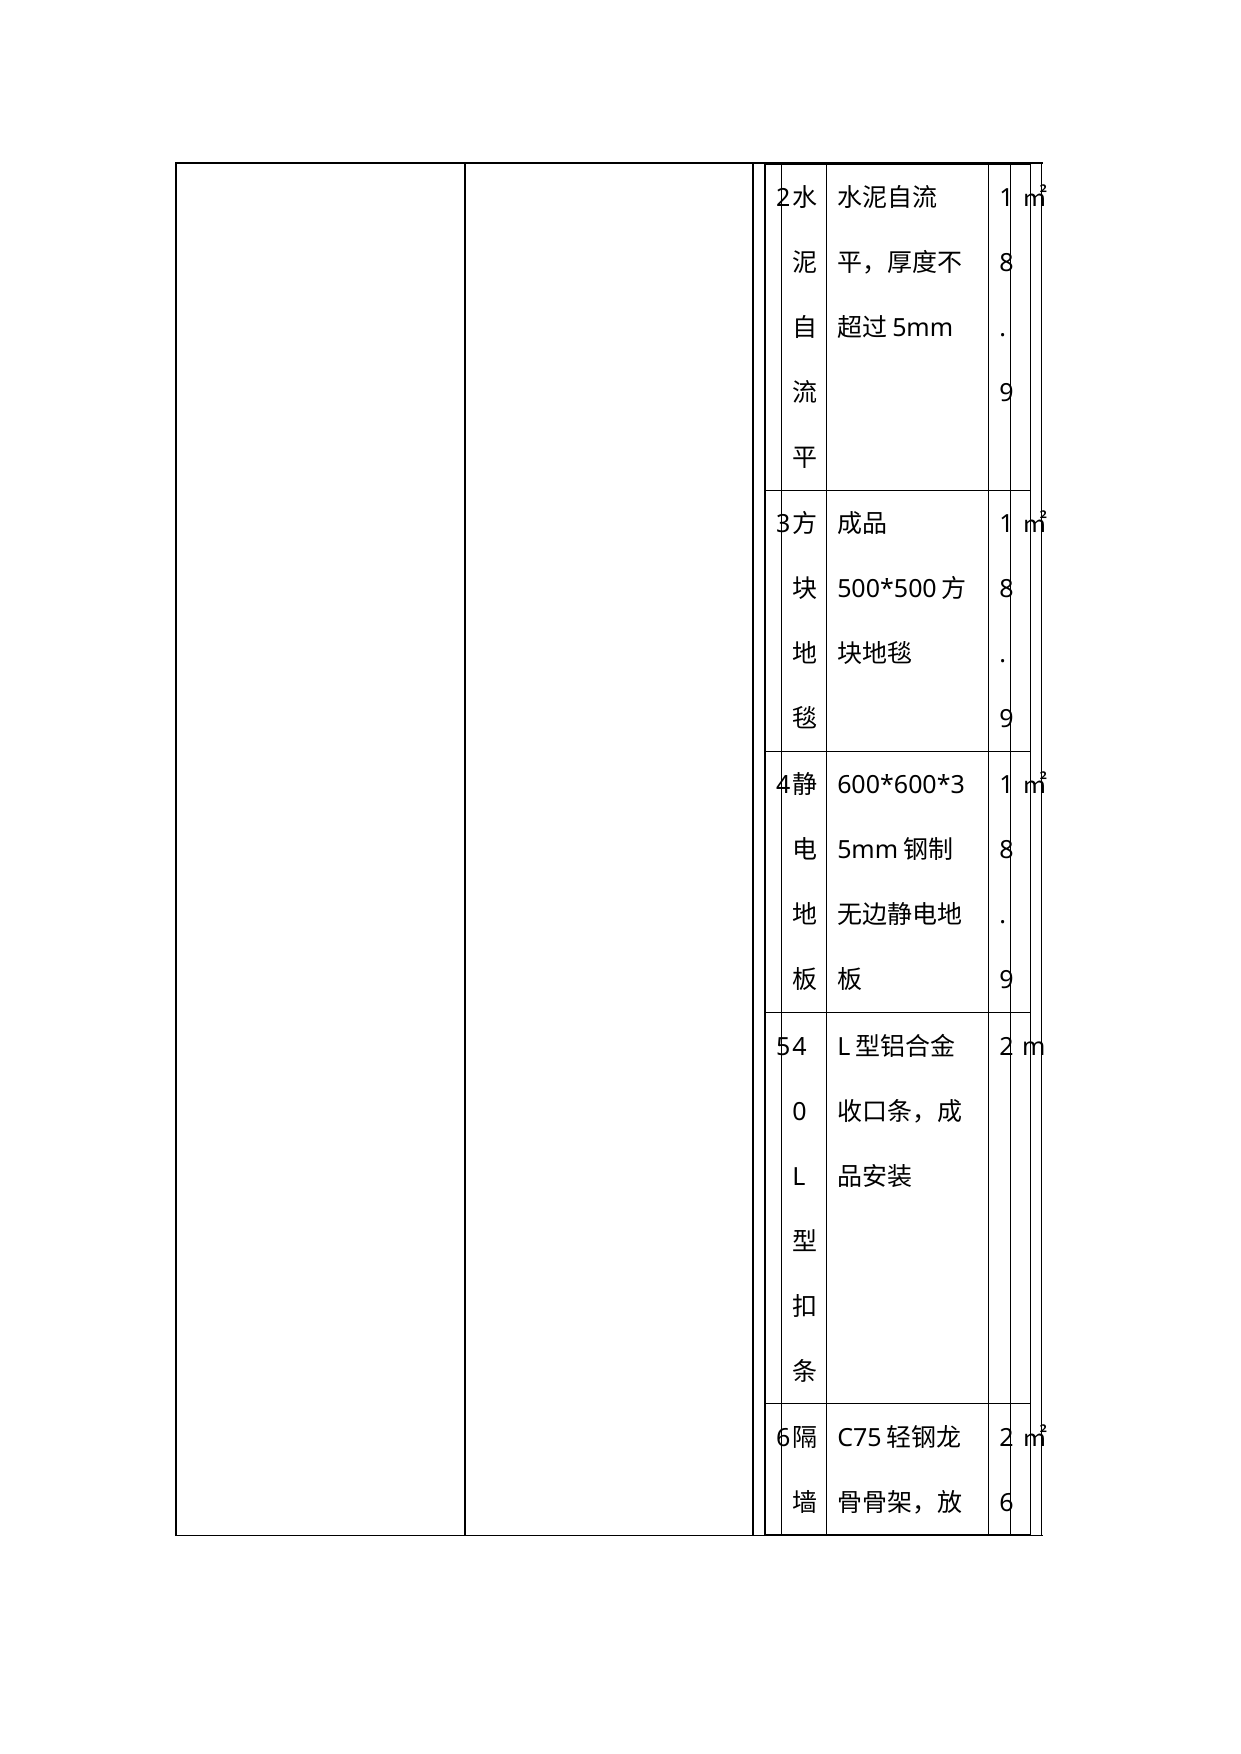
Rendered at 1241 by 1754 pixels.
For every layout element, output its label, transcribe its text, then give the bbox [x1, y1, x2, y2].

table_cell 装修部分 [989, 491, 1010, 751]
table_cell [177, 164, 464, 1535]
table_cell 装修部分 [1011, 491, 1030, 751]
table_cell 装修部分 [766, 1404, 781, 1534]
table_cell 装修部分 [1011, 165, 1030, 490]
table_cell 装修部分 [989, 1404, 1010, 1534]
table_cell 装修部分 [766, 491, 781, 751]
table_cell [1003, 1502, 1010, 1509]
table_cell 装修部分 [766, 1013, 781, 1403]
table_cell 装修部分 [1011, 1013, 1030, 1403]
table_cell 装修部分 [766, 165, 781, 490]
table_cell 装修部分 [782, 1013, 826, 1403]
table_cell 装修部分 [989, 165, 1010, 490]
table_cell 装修部分 [1011, 1404, 1030, 1534]
table_cell 装修部分 [782, 165, 826, 490]
table_cell 装修部分 [989, 752, 1010, 1012]
table_cell 装修部分 [989, 1013, 1010, 1403]
table_cell 装修部分 [827, 1013, 988, 1403]
table_cell 1 [466, 164, 752, 1535]
table_cell 装修部分 [782, 1404, 826, 1534]
table_cell 装修部分 [766, 752, 781, 1012]
table_cell 装修部分 [827, 165, 988, 490]
table_cell 装修部分 [827, 752, 988, 1012]
table_cell 装修部分 [782, 752, 826, 1012]
table_cell 装修部分 [827, 1404, 988, 1534]
table_cell 装修部分 [782, 491, 826, 751]
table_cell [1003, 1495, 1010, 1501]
table_cell 装修部分 [827, 491, 988, 751]
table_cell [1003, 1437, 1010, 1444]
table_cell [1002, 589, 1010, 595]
table_cell 装修部分 [1011, 752, 1030, 1012]
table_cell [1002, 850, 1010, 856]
